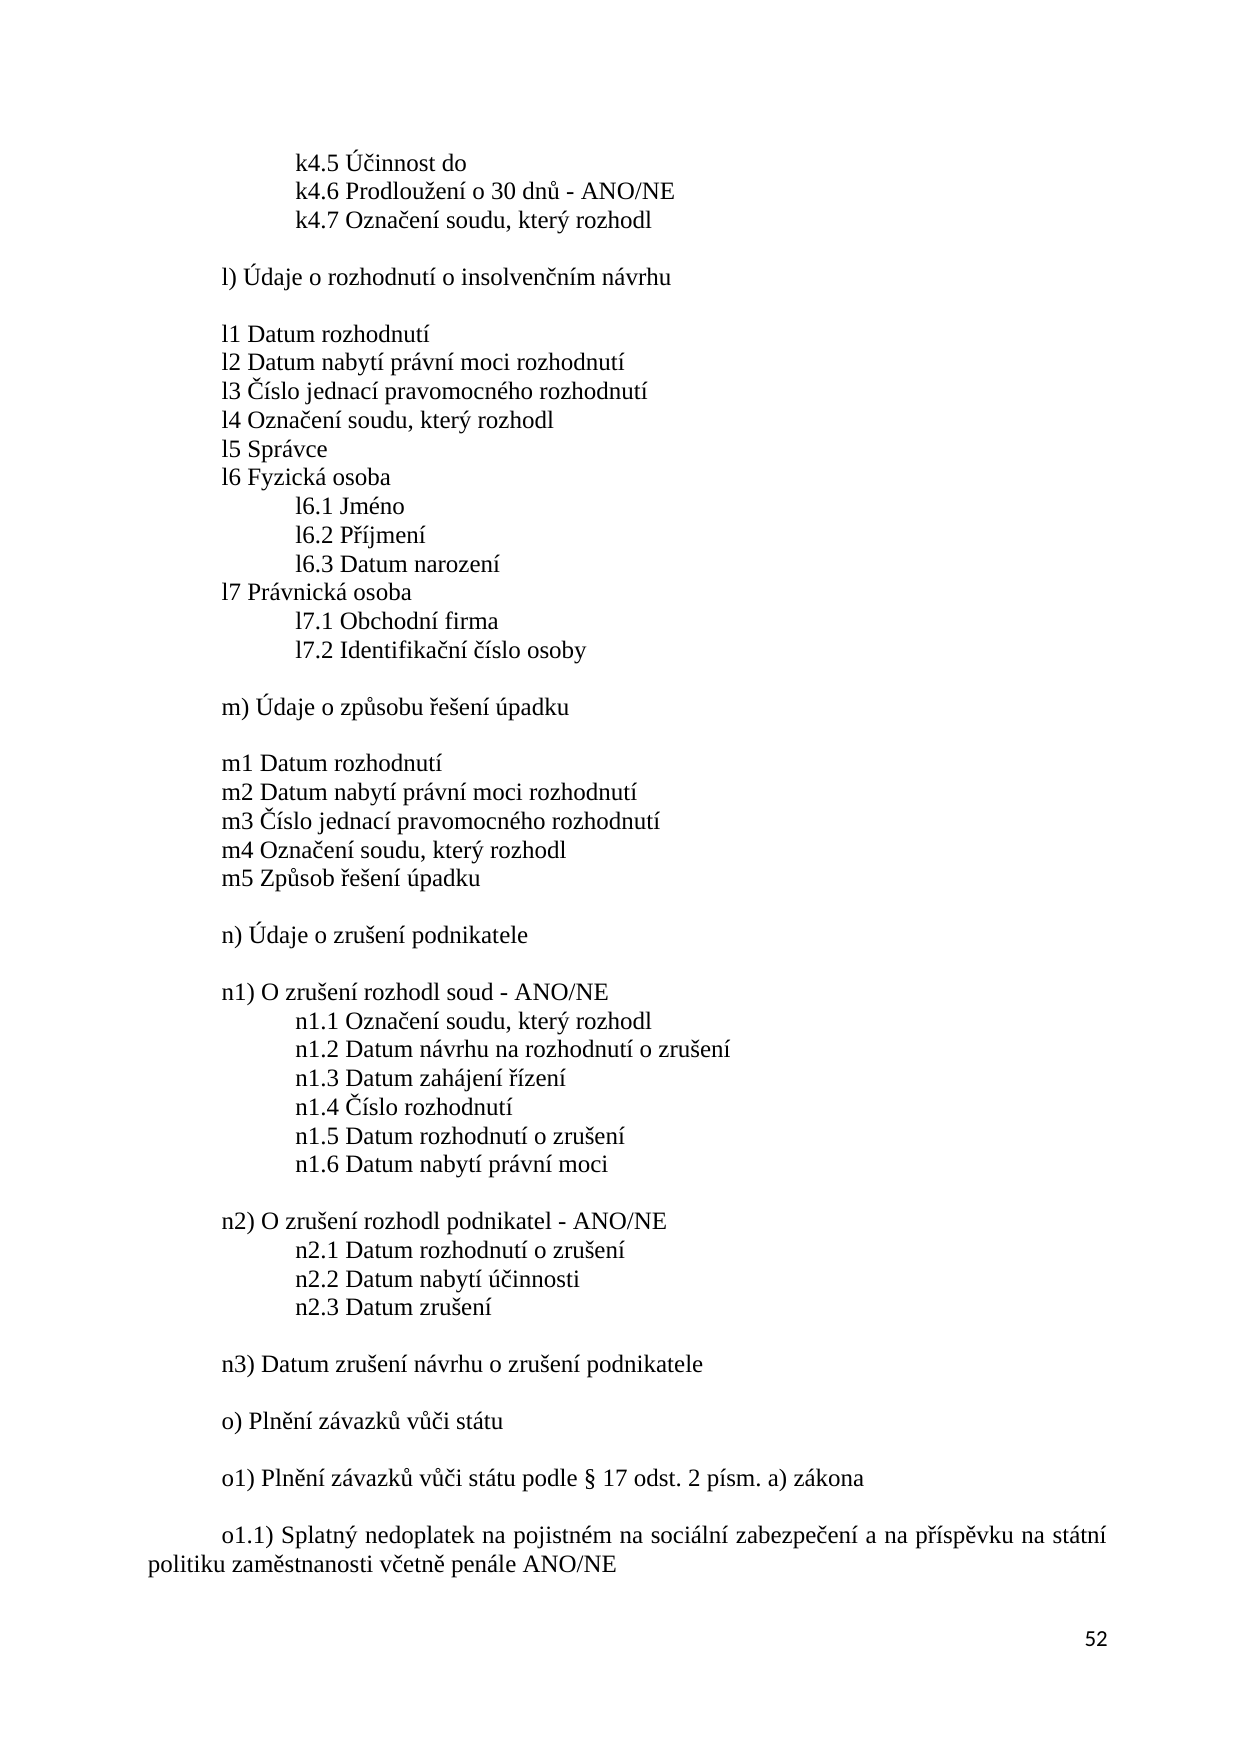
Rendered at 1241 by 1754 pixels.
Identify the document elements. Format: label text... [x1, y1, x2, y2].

text l6.2 Příjmení [148, 520, 1107, 549]
text l6 Fyzická osoba [148, 462, 1107, 491]
text k4.7 Označení soudu, který rozhodl [148, 205, 1107, 234]
text l1 Datum rozhodnutí [148, 319, 1107, 347]
text n2.3 Datum zrušení [148, 1292, 1107, 1321]
text n2.2 Datum nabytí účinnosti [148, 1264, 1107, 1292]
text m1 Datum rozhodnutí [148, 748, 1107, 777]
text l5 Správce [148, 434, 1107, 462]
text m5 Způsob řešení úpadku [148, 863, 1107, 892]
text n2.1 Datum rozhodnutí o zrušení [148, 1235, 1107, 1264]
text l6.1 Jméno [221, 491, 1107, 520]
text n2) O zrušení rozhodl podnikatel - ANO/NE [148, 1206, 1107, 1235]
text n1.2 Datum návrhu na rozhodnutí o zrušení [148, 1034, 1107, 1063]
text o1) Plnění závazků vůči státu podle § 17 odst. 2 písm. a) zákona [148, 1463, 1107, 1492]
text o) Plnění závazků vůči státu [148, 1406, 1107, 1435]
text o1.1) Splatný nedoplatek na pojistném na sociální zabezpečení a na příspěvku na státní politiku zaměstnanosti včetně penále ANO/NE [148, 1520, 1107, 1578]
text n1) O zrušení rozhodl soud - ANO/NE [148, 977, 1107, 1006]
text n3) Datum zrušení návrhu o zrušení podnikatele [148, 1349, 1107, 1378]
text m3 Číslo jednací pravomocného rozhodnutí [148, 806, 1107, 835]
text l7 Právnická osoba [148, 577, 1107, 606]
text n1.3 Datum zahájení řízení [148, 1063, 1107, 1092]
text l2 Datum nabytí právní moci rozhodnutí [148, 347, 1107, 376]
text n1.6 Datum nabytí právní moci [148, 1149, 1107, 1178]
text l6.3 Datum narození [148, 549, 1107, 577]
text m4 Označení soudu, který rozhodl [148, 835, 1107, 863]
text m2 Datum nabytí právní moci rozhodnutí [148, 777, 1107, 806]
text l7.2 Identifikační číslo osoby [148, 635, 1107, 664]
text n) Údaje o zrušení podnikatele [148, 920, 1107, 949]
text k4.6 Prodloužení o 30 dnů - ANO/NE [148, 176, 1107, 205]
text l) Údaje o rozhodnutí o insolvenčním návrhu [148, 262, 1107, 291]
text l7.1 Obchodní firma [148, 606, 1107, 635]
text m) Údaje o způsobu řešení úpadku [148, 692, 1107, 720]
text n1.5 Datum rozhodnutí o zrušení [148, 1121, 1107, 1149]
text l3 Číslo jednací pravomocného rozhodnutí [148, 376, 1107, 405]
text n1.4 Číslo rozhodnutí [148, 1092, 1107, 1121]
text k4.5 Účinnost do [148, 148, 1107, 176]
text l4 Označení soudu, který rozhodl [148, 405, 1107, 434]
text n1.1 Označení soudu, který rozhodl [221, 1006, 1107, 1034]
